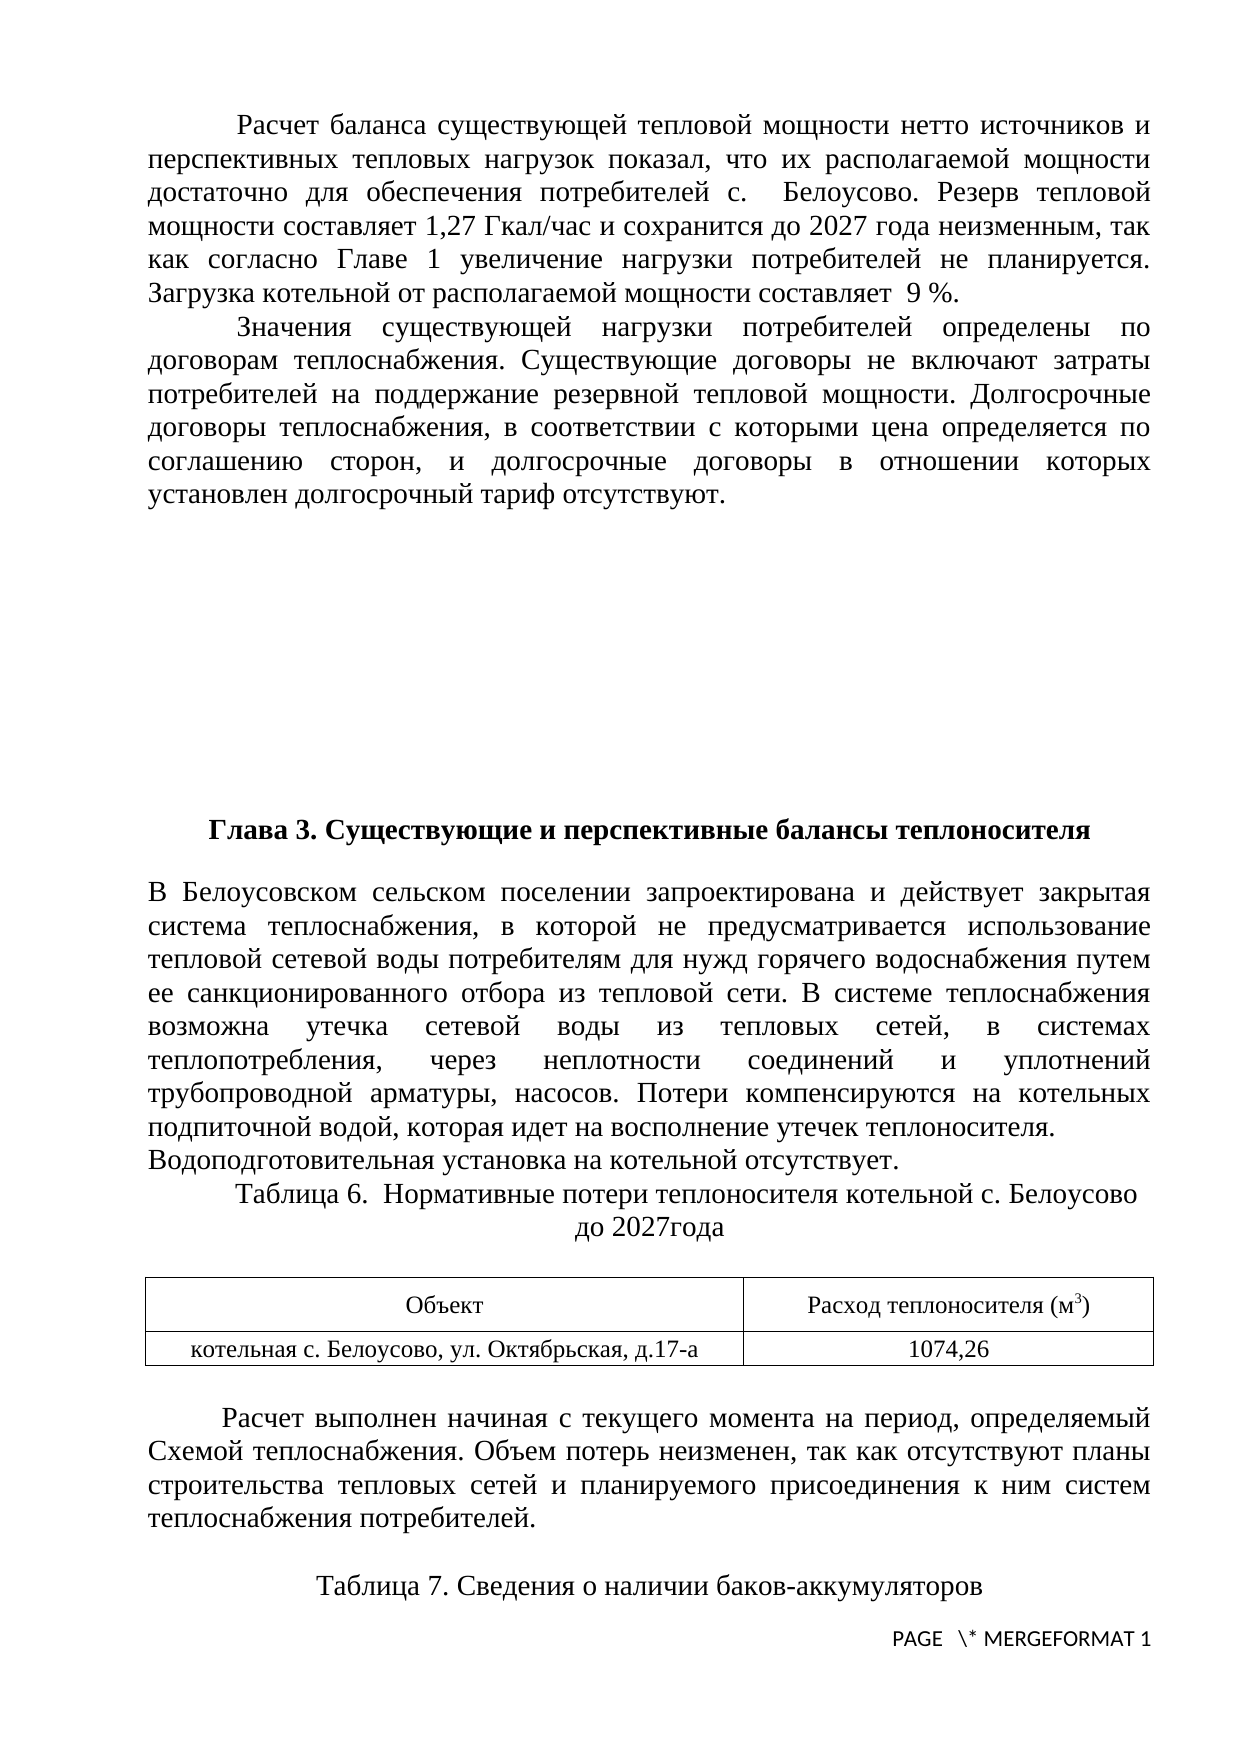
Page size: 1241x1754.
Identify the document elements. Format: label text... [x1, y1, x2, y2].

text Расчет выполнен начиная с текущего момента на период, определяемый Схемой теплоснабжения. Объем потерь неизменен, так как отсутствуют планы строительства тепловых сетей и планируемого присоединения к ним систем теплоснабжения потребителей. [148, 1400, 1152, 1534]
text Таблица 7. Сведения о наличии баков-аккумуляторов [148, 1568, 1152, 1601]
text Расчет баланса существующей тепловой мощности нетто источников и перспективных тепловых нагрузок показал, что их располагаемой мощности достаточно для обеспечения потребителей с. Белоусово. Резерв тепловой мощности составляет 1,27 Гкал/час и сохранится до 2027 года неизменным, так как согласно Главе 1 увеличение нагрузки потребителей не планируется. Загрузка котельной от располагаемой мощности составляет 9 %. [148, 107, 1152, 309]
table_header Расход теплоносителя (м3) [744, 1278, 1153, 1331]
table_cell 1074,26 [744, 1332, 1153, 1365]
text Значения существующей нагрузки потребителей определены по договорам теплоснабжения. Существующие договоры не включают затраты потребителей на поддержание резервной тепловой мощности. Долгосрочные договоры теплоснабжения, в соответствии с которыми цена определяется по соглашению сторон, и долгосрочные договоры в отношении которых установлен долгосрочный тариф отсутствуют. [148, 309, 1152, 510]
text В Белоусовском сельском поселении запроектирована и действует закрытая система теплоснабжения, в которой не предусматривается использование тепловой сетевой воды потребителям для нужд горячего водоснабжения путем ее санкционированного отбора из тепловой сети. В системе теплоснабжения возможна утечка сетевой воды из тепловых сетей, в системах теплопотребления, через неплотности соединений и уплотнений трубопроводной арматуры, насосов. Потери компенсируются на котельных подпиточной водой, которая идет на восполнение утечек теплоносителя. [148, 874, 1152, 1142]
table_header Объект [146, 1278, 743, 1331]
table_cell котельная с. Белоусово, ул. Октябрьская, д.17-а [146, 1332, 743, 1365]
text Глава 3. Существующие и перспективные балансы теплоносителя [148, 812, 1152, 845]
text Водоподготовительная установка на котельной отсутствует. [148, 1142, 1152, 1176]
text Таблица 6. Нормативные потери теплоносителя котельной с. Белоусово до 2027года [148, 1176, 1152, 1243]
